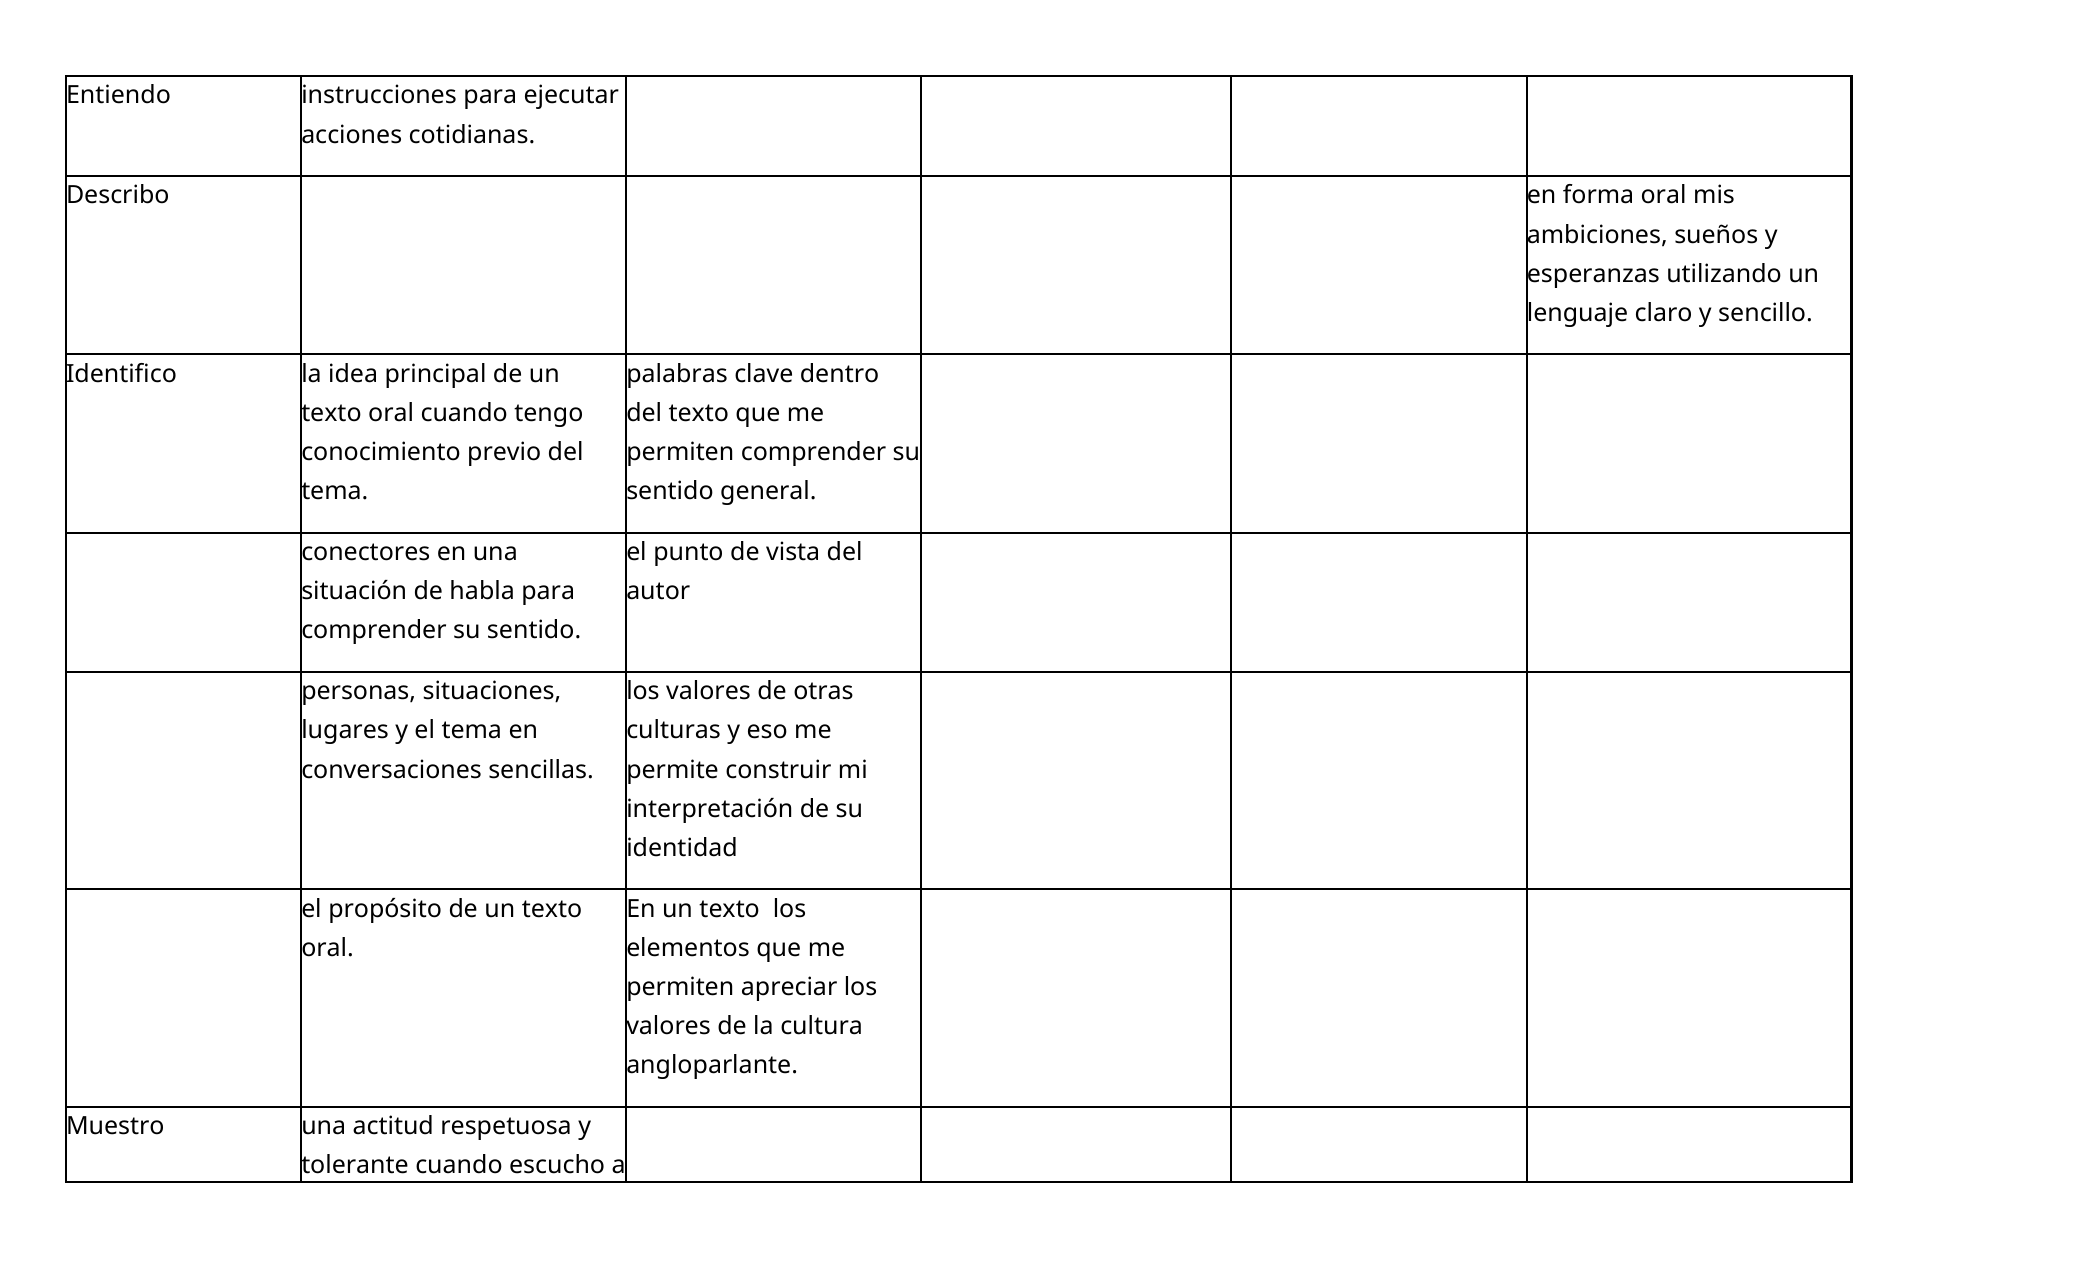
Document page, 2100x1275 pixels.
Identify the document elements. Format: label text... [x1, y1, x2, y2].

table_cell [1232, 890, 1526, 1106]
table_cell [922, 673, 1230, 888]
table_cell [1232, 534, 1526, 671]
table_cell Identifico [67, 355, 300, 532]
table_cell [922, 77, 1230, 175]
table_cell En un texto los elementos que me permiten apreciar los valores de la cultura angloparlante. [627, 890, 920, 1106]
table_cell el propósito de un texto oral. [302, 890, 625, 1106]
table_cell [67, 673, 300, 888]
table_cell [1528, 77, 1850, 175]
table_cell la idea principal de un texto oral cuando tengo conocimiento previo del tema. [302, 355, 625, 532]
table_cell [627, 177, 920, 353]
table_cell [1232, 355, 1526, 532]
table_cell [67, 534, 300, 671]
table_cell [1232, 673, 1526, 888]
table_cell [302, 177, 625, 353]
table_cell palabras clave dentro del texto que me permiten comprender su sentido general. [627, 355, 920, 532]
table_cell [1232, 77, 1526, 175]
table_cell [922, 890, 1230, 1106]
table_cell [922, 534, 1230, 671]
table_cell conectores en una situación de habla para comprender su sentido. [302, 534, 625, 671]
table_cell personas, situaciones, lugares y el tema en conversaciones sencillas. [302, 673, 625, 888]
table_cell el punto de vista del autor [627, 534, 920, 671]
table_cell [1528, 355, 1850, 532]
table_cell [1528, 890, 1850, 1106]
table_cell los valores de otras culturas y eso me permite construir mi interpretación de su identidad [627, 673, 920, 888]
table_cell [1232, 1108, 1526, 1181]
table_cell [627, 1108, 920, 1181]
table_cell [1232, 177, 1526, 353]
table_cell en forma oral mis ambiciones, sueños y esperanzas utilizando un lenguaje claro y sencillo. [1528, 177, 1850, 353]
table_cell [1528, 673, 1850, 888]
table_cell [627, 77, 920, 175]
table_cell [302, 1108, 625, 1181]
table_cell instrucciones para ejecutar acciones cotidianas. [302, 77, 625, 175]
table_cell [922, 1108, 1230, 1181]
table_cell Entiendo [67, 77, 300, 175]
table_cell [922, 355, 1230, 532]
table_cell [1528, 1108, 1850, 1181]
table_cell [922, 177, 1230, 353]
table_cell Muestro [67, 1108, 300, 1181]
table_cell [67, 890, 300, 1106]
table_cell Describo [67, 177, 300, 353]
table_cell [1528, 534, 1850, 671]
